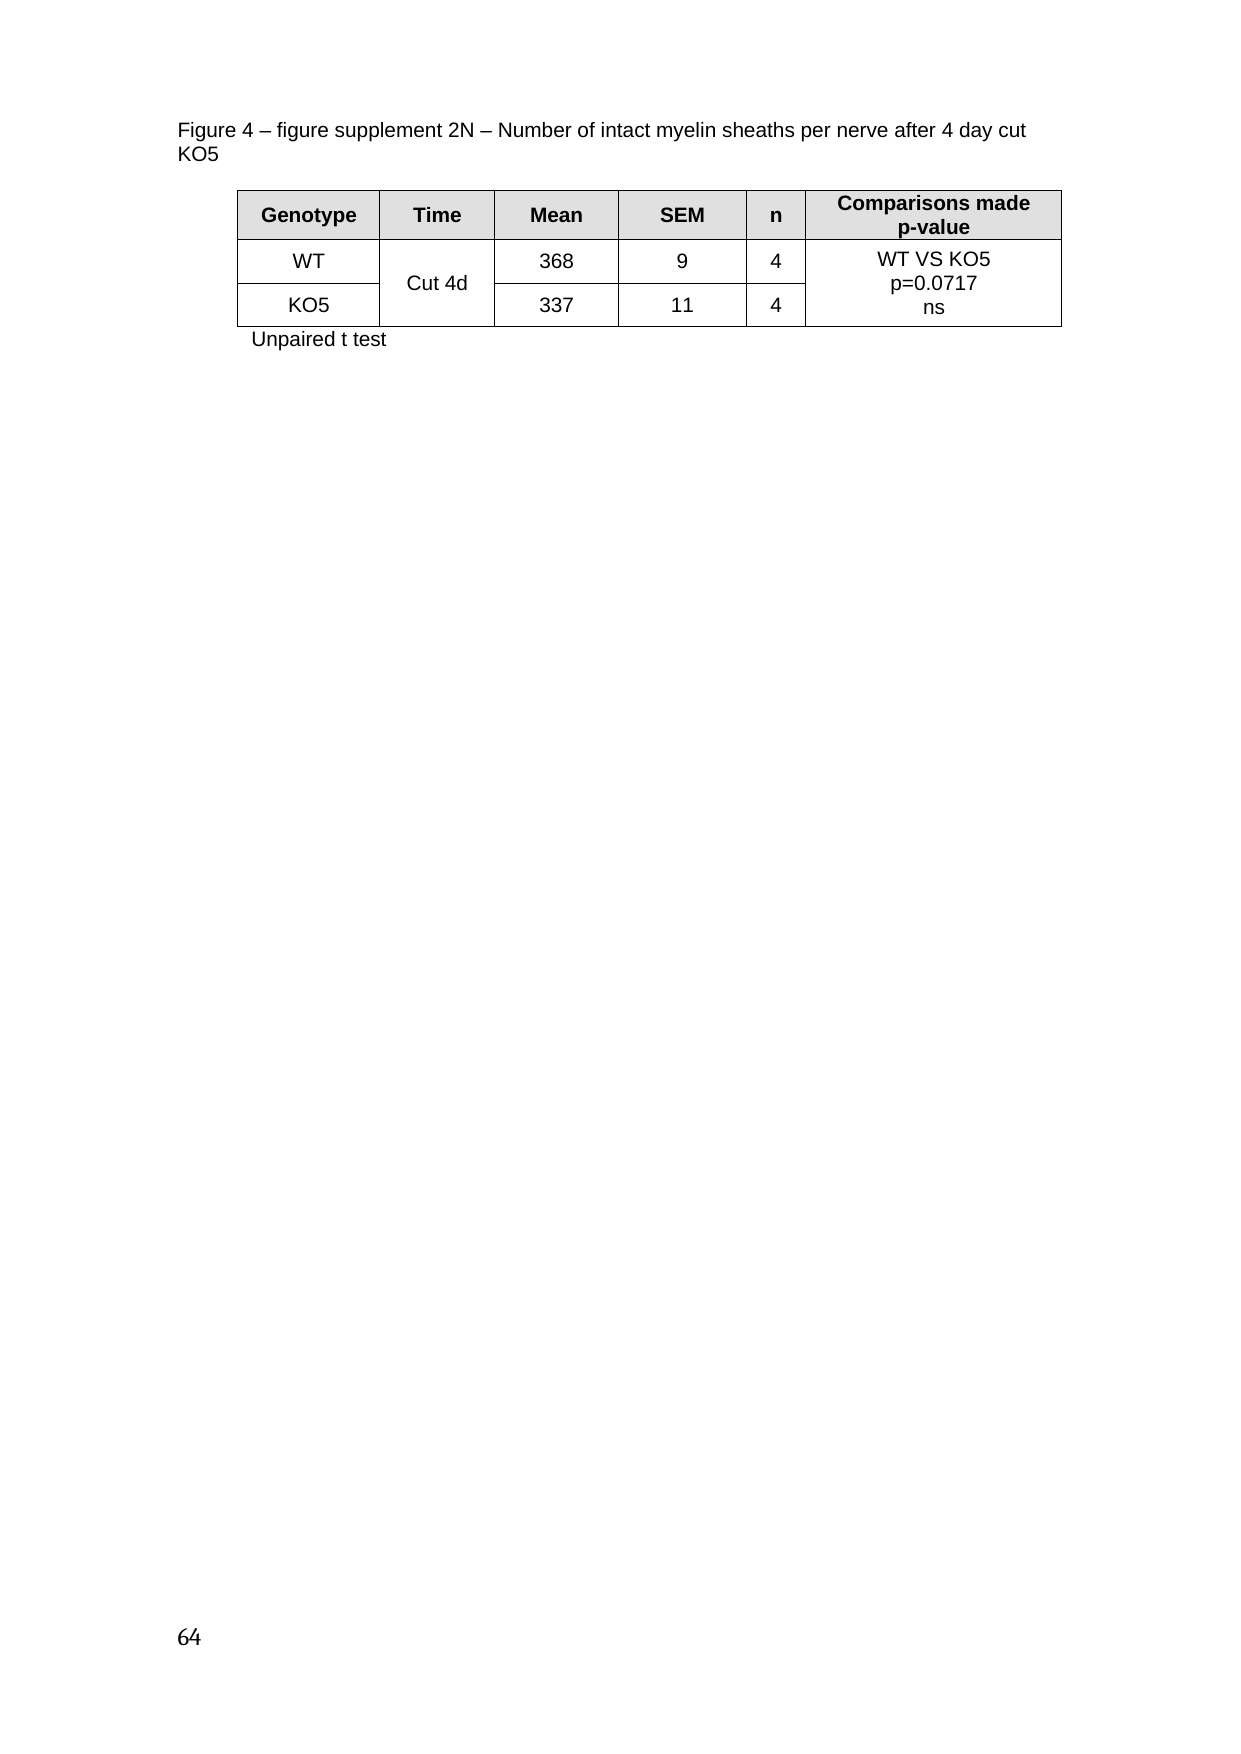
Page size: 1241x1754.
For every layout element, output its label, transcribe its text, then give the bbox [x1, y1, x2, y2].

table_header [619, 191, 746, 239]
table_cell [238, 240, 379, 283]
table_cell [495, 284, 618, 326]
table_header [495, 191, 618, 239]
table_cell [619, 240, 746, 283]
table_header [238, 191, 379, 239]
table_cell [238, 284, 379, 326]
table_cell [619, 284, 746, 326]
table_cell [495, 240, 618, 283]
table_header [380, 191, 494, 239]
text Figure 4 – figure supplement 2N – Number of intact myelin sheaths per nerve after 4 day cut KO5 [177, 118, 1063, 166]
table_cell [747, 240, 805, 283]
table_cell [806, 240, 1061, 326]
text Unpaired t test [177, 327, 1063, 351]
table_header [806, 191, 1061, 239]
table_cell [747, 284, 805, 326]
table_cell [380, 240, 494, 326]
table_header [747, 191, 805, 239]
